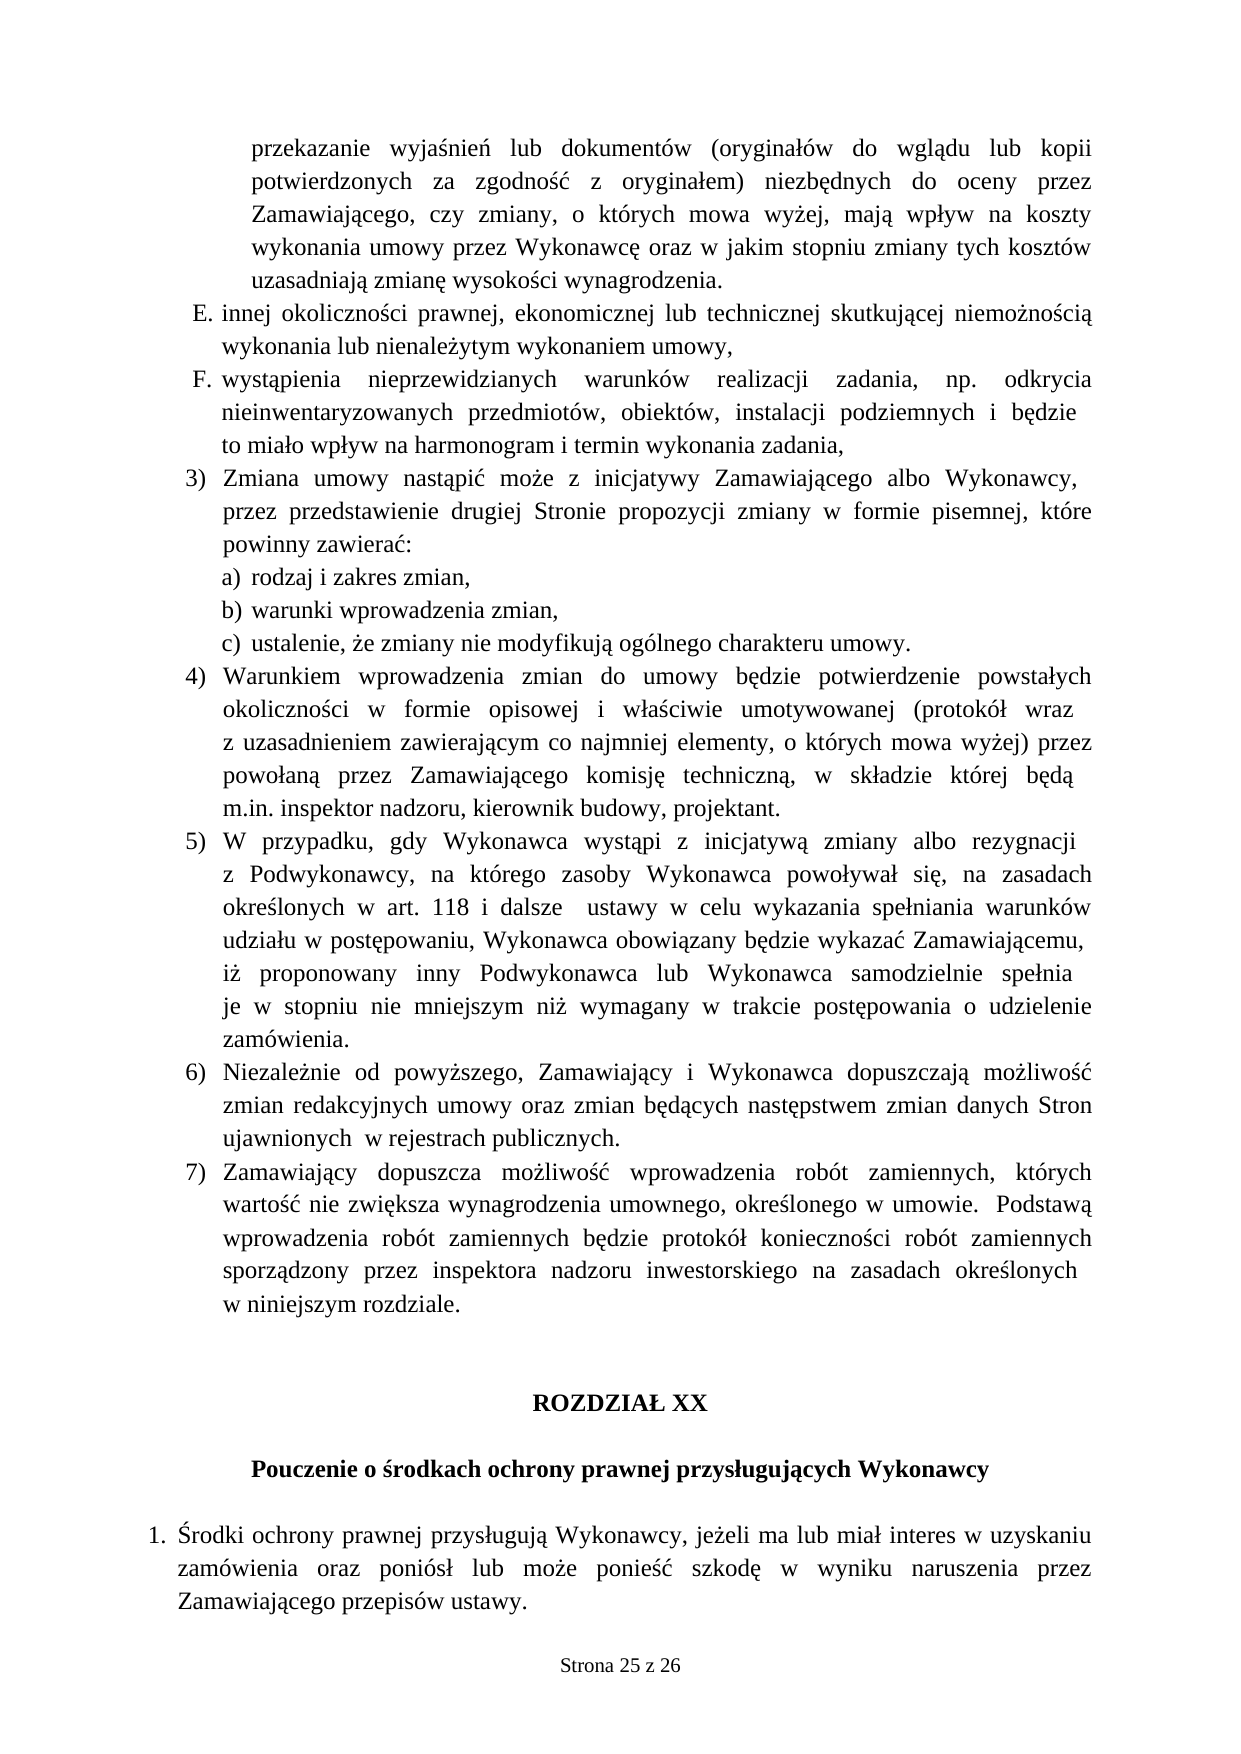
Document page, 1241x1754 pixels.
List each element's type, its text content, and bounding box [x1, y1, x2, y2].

list Zamawiający dopuszcza możliwość wprowadzenia robót zamiennych, których wartość nie zwiększa wynagrodzenia umownego, określonego w umowie. Podstawą wprowadzenia robót zamiennych będzie protokół konieczności robót zamiennych sporządzony przez inspektora nadzoru inwestorskiego na zasadach określonych w niniejszym rozdziale. [185, 1157, 1093, 1317]
list warunki wprowadzenia zmian, [221, 595, 1093, 624]
text ROZDZIAŁ XX [148, 1388, 1093, 1416]
list Warunkiem wprowadzenia zmian do umowy będzie potwierdzenie powstałych okoliczności w formie opisowej i właściwie umotywowanej (protokół wraz z uzasadnieniem zawierającym co najmniej elementy, o których mowa wyżej) przez powołaną przez Zamawiającego komisję techniczną, w składzie której będą m.in. inspektor nadzoru, kierownik budowy, projektant. [185, 661, 1093, 822]
list Zmiana umowy nastąpić może z inicjatywy Zamawiającego albo Wykonawcy, przez przedstawienie drugiej Stronie propozycji zmiany w formie pisemnej, które powinny zawierać: [185, 463, 1093, 558]
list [221, 133, 1093, 294]
list ustalenie, że zmiany nie modyfikują ogólnego charakteru umowy. [221, 628, 1093, 657]
text Pouczenie o środkach ochrony prawnej przysługujących Wykonawcy [148, 1454, 1093, 1482]
list innej okoliczności prawnej, ekonomicznej lub technicznej skutkującej niemożnością wykonania lub nienależytym wykonaniem umowy, [192, 298, 1093, 360]
list Środki ochrony prawnej przysługują Wykonawcy, jeżeli ma lub miał interes w uzyskaniu zamówienia oraz poniósł lub może ponieść szkodę w wyniku naruszenia przez Zamawiającego przepisów ustawy. [148, 1520, 1093, 1614]
list Niezależnie od powyższego, Zamawiający i Wykonawca dopuszczają możliwość zmian redakcyjnych umowy oraz zmian będących następstwem zmian danych Stron ujawnionych w rejestrach publicznych. [185, 1057, 1093, 1152]
list W przypadku, gdy Wykonawca wystąpi z inicjatywą zmiany albo rezygnacji z Podwykonawcy, na którego zasoby Wykonawca powoływał się, na zasadach określonych w art. 118 i dalsze ustawy w celu wykazania spełniania warunków udziału w postępowaniu, Wykonawca obowiązany będzie wykazać Zamawiającemu, iż proponowany inny Podwykonawca lub Wykonawca samodzielnie spełnia je w stopniu nie mniejszym niż wymagany w trakcie postępowania o udzielenie zamówienia. [185, 826, 1093, 1053]
list wystąpienia nieprzewidzianych warunków realizacji zadania, np. odkrycia nieinwentaryzowanych przedmiotów, obiektów, instalacji podziemnych i będzie to miało wpływ na harmonogram i termin wykonania zadania, [192, 364, 1093, 459]
list rodzaj i zakres zmian, [221, 562, 1093, 591]
